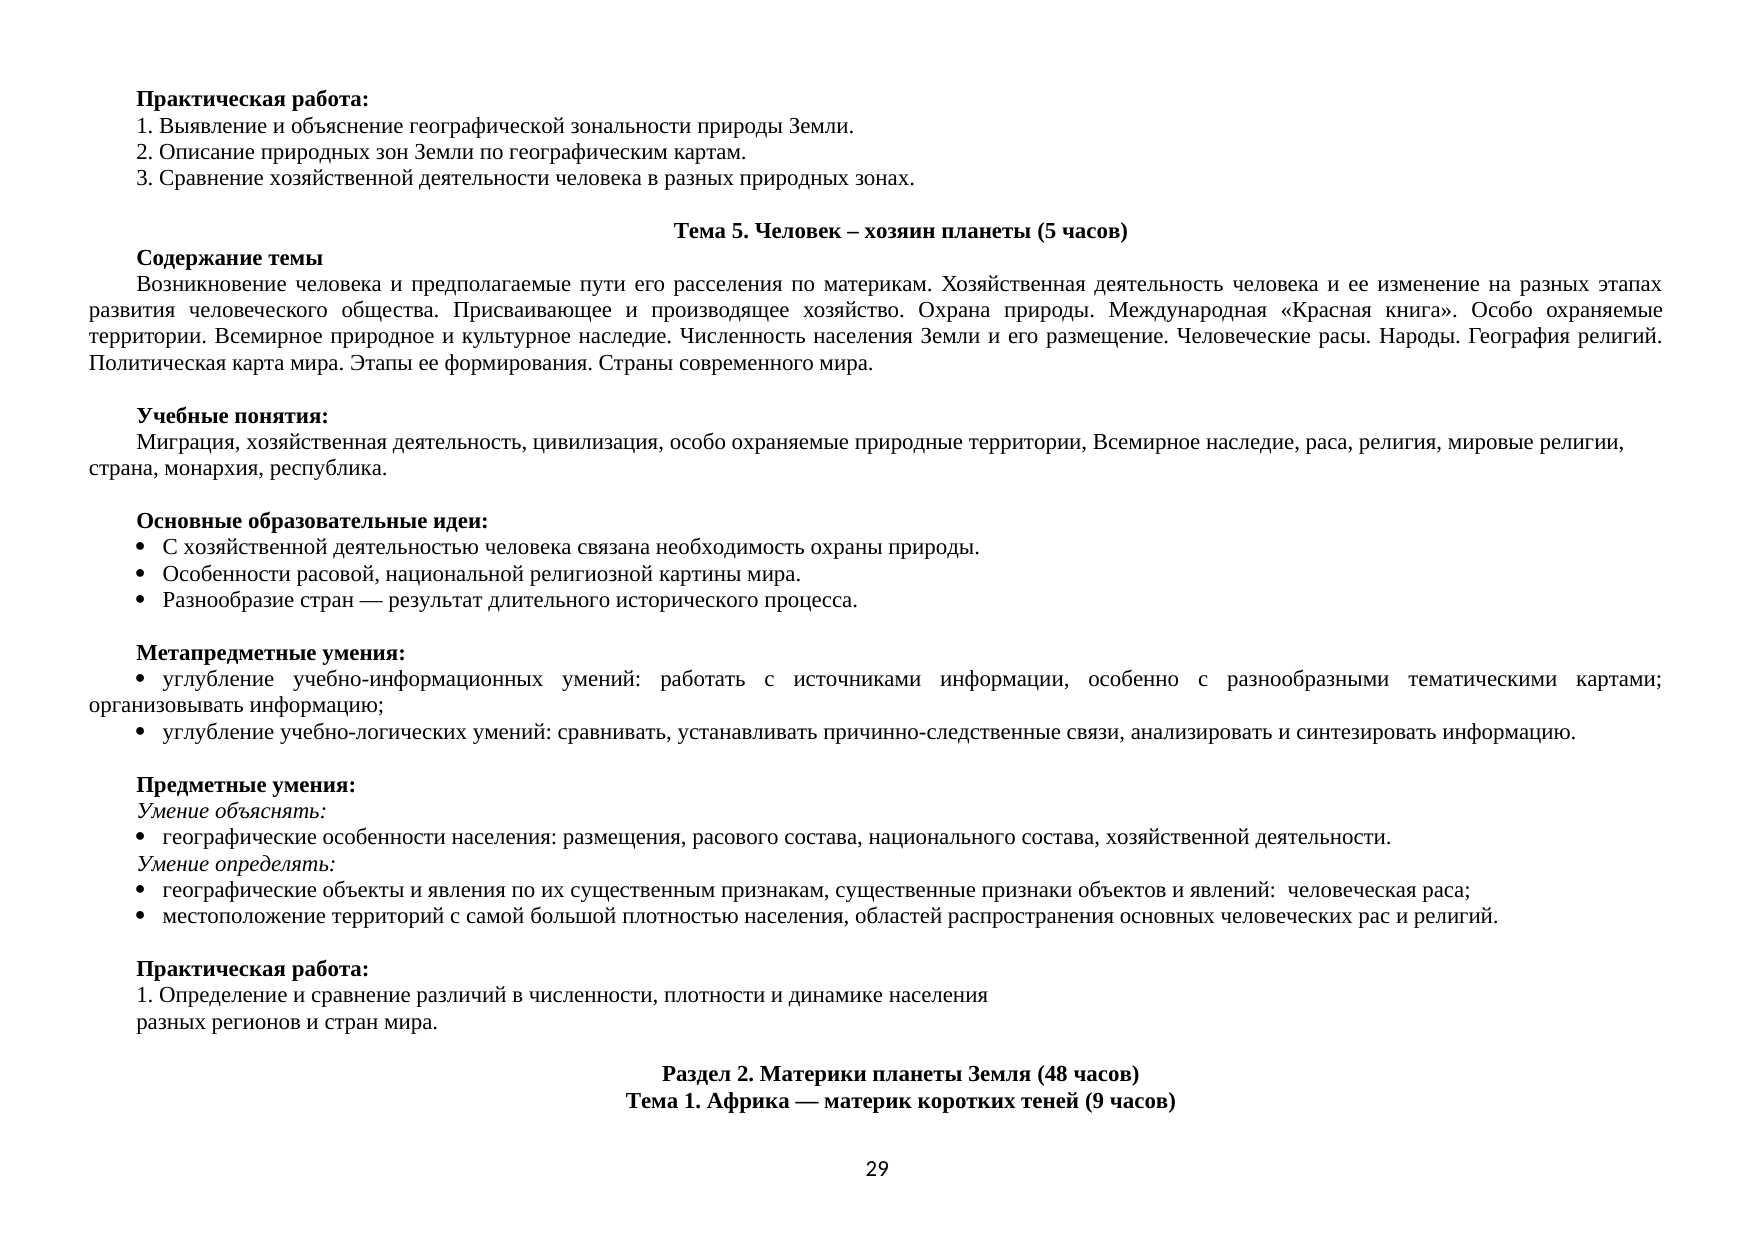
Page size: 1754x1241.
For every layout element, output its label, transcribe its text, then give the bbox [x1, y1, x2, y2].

text Тема 1. Африка — материк коротких теней (9 часов) [89, 1087, 1665, 1113]
list местоположение территорий с самой большой плотностью населения, областей распространения основных человеческих рас и религий. [89, 902, 1665, 929]
text Предметные умения: [89, 771, 1665, 797]
text Метапредметные умения: [89, 639, 1665, 665]
list разных регионов и стран мира. [89, 1008, 1665, 1034]
text Возникновение человека и предполагаемые пути его расселения по материкам. Хозяйственная деятельность человека и ее изменение на разных этапах развития человеческого общества. Присваивающее и производящее хозяйство. Охрана природы. Международная «Красная книга». Особо охраняемые территории. Всемирное природное и культурное наследие. Численность населения Земли и его размещение. Человеческие расы. Народы. География религий. Политическая карта мира. Этапы ее формирования. Страны современного мира. [89, 270, 1665, 375]
list углубление учебно-логических умений: сравнивать, устанавливать причинно-следственные связи, анализировать и синтезировать информацию. [89, 718, 1665, 744]
list углубление учебно-информационных умений: работать с источниками информации, особенно с разнообразными тематическими картами; организовывать информацию; [89, 665, 1665, 718]
text Умение определять: [89, 850, 1665, 876]
list 1. Выявление и объяснение географической зональности природы Земли. [89, 112, 1665, 138]
list С хозяйственной деятельностью человека связана необходимость охраны природы. [89, 533, 1665, 560]
text Умение объяснять: [89, 797, 1665, 823]
text Тема 5. Человек – хозяин планеты (5 часов) [89, 217, 1665, 243]
text Раздел 2. Материки планеты Земля (48 часов) [89, 1061, 1665, 1087]
list географические особенности населения: размещения, расового состава, национального состава, хозяйственной деятельности. [89, 823, 1665, 850]
list 2. Описание природных зон Земли по географическим картам. [89, 138, 1665, 164]
list 1. Определение и сравнение различий в численности, плотности и динамике населения [89, 981, 1665, 1008]
list Особенности расовой, национальной религиозной картины мира. [89, 560, 1665, 586]
text Содержание темы [89, 243, 1665, 270]
list географические объекты и явления по их существенным признакам, существенные признаки объектов и явлений: человеческая раса; [89, 876, 1665, 902]
list Разнообразие стран — результат длительного исторического процесса. [89, 586, 1665, 612]
text Практическая работа: [89, 955, 1665, 981]
list 3. Сравнение хозяйственной деятельности человека в разных природных зонах. [89, 164, 1665, 191]
text Основные образовательные идеи: [89, 507, 1665, 533]
text Миграция, хозяйственная деятельность, цивилизация, особо охраняемые природные территории, Всемирное наследие, раса, религия, мировые религии, страна, монархия, республика. [89, 428, 1665, 481]
text Учебные понятия: [89, 402, 1665, 428]
text Практическая работа: [89, 85, 1665, 112]
